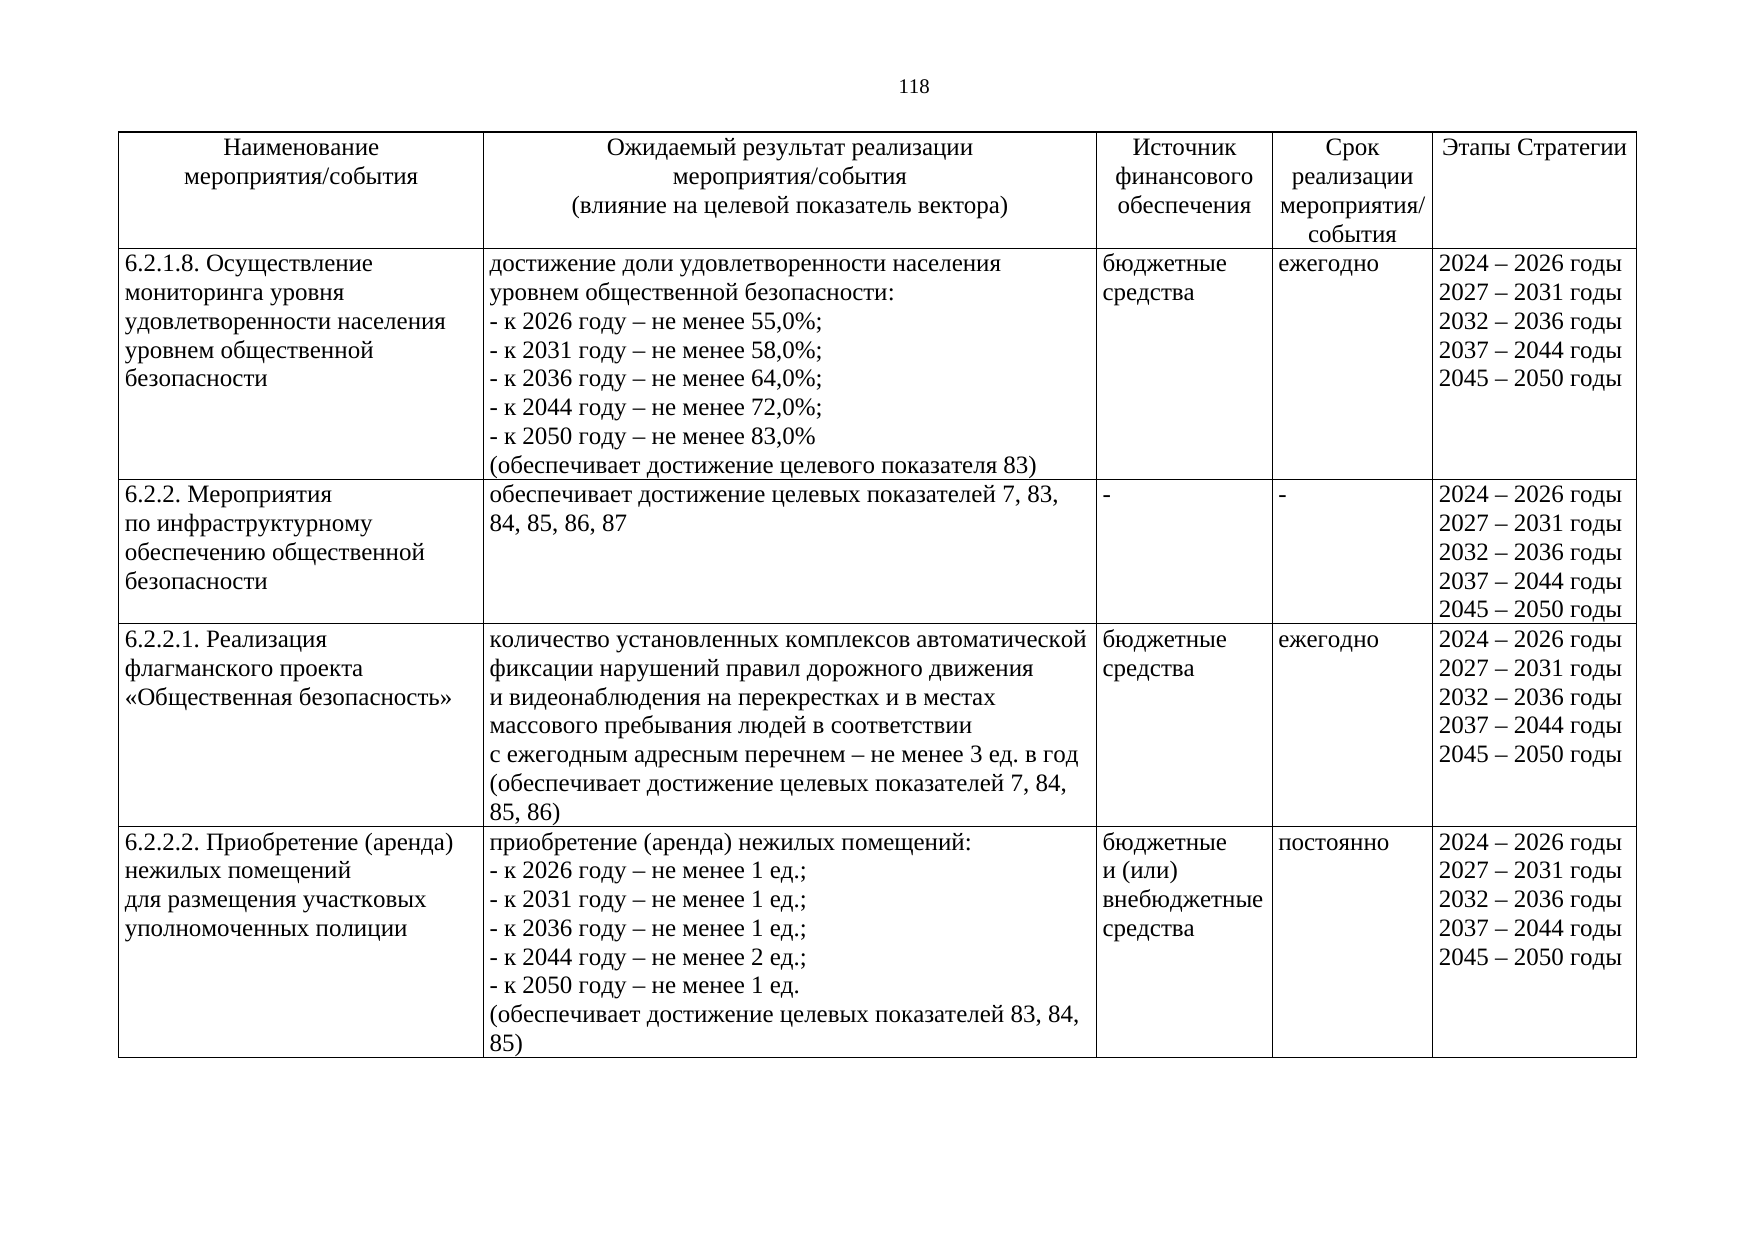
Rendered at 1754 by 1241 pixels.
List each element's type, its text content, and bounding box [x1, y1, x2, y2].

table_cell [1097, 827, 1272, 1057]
table_header Наименование мероприятия/события [119, 133, 483, 247]
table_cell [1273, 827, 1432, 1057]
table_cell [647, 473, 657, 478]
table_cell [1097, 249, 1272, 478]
table_header Срок реализации мероприятия/ события [1273, 133, 1432, 247]
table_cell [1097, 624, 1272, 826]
table_header Источник финансового обеспечения [1097, 133, 1272, 247]
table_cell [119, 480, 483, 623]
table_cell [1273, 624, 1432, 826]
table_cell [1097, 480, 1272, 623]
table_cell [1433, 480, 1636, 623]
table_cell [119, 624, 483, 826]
table_header Ожидаемый результат реализации мероприятия/события (влияние на целевой показатель вектора) [484, 133, 1096, 247]
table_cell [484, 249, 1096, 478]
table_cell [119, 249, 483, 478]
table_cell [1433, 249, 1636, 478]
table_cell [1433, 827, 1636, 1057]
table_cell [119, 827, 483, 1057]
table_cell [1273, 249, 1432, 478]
table_header Этапы Стратегии [1433, 133, 1636, 247]
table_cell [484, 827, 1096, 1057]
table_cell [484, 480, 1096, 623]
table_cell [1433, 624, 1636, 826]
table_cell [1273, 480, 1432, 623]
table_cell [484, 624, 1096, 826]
